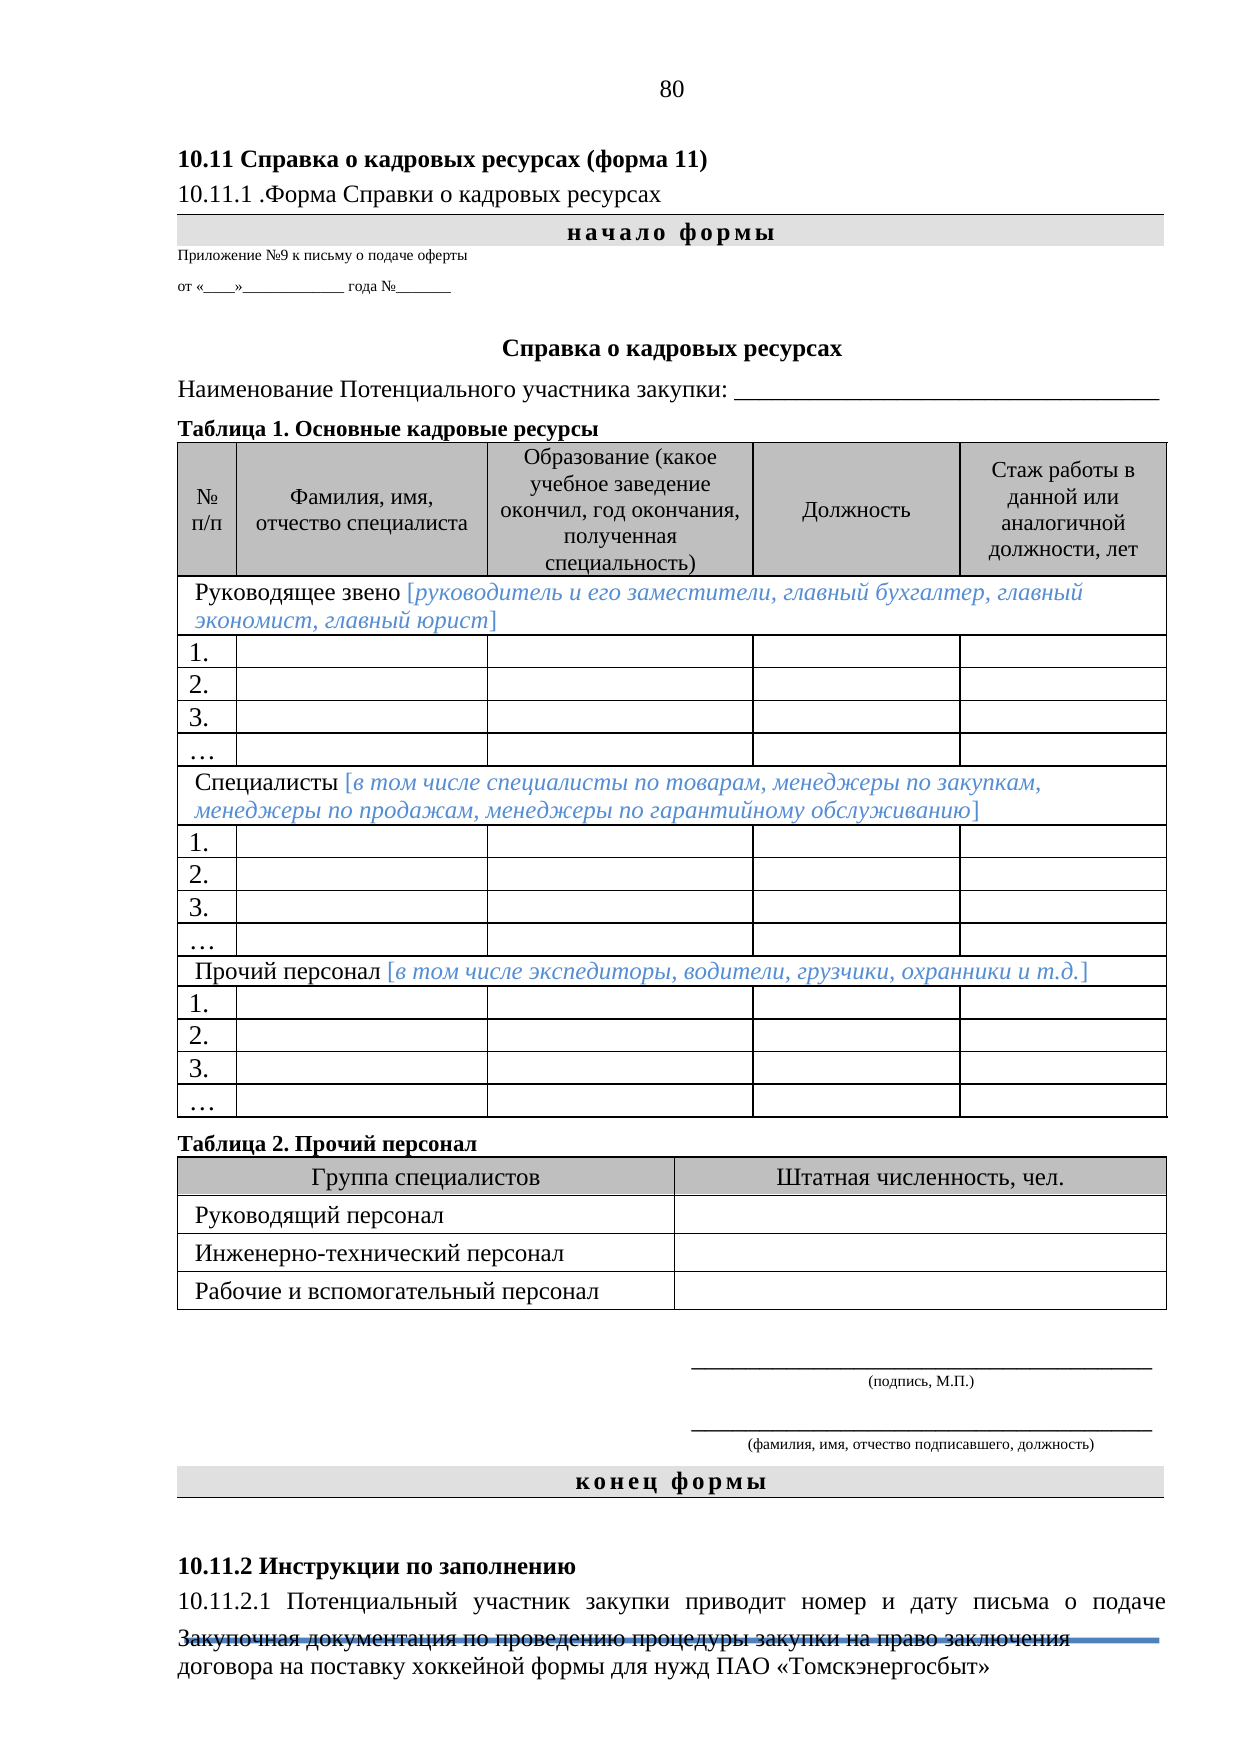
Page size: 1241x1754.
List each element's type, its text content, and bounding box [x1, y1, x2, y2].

table_cell [178, 1052, 236, 1083]
table_cell Руководящее звено [руководитель и его заместители, главный бухгалтер, главный экономист, главный юрист] [178, 577, 1166, 634]
text Таблица 1. Основные кадровые ресурсы [177, 415, 1167, 442]
table_cell [961, 826, 1166, 857]
table_cell [488, 701, 752, 732]
table_cell [754, 701, 959, 732]
table_cell [754, 891, 959, 922]
table_cell [488, 987, 752, 1018]
table_cell [961, 734, 1166, 765]
table_cell [675, 1234, 1166, 1271]
table_cell [961, 1020, 1166, 1051]
table_cell Руководящий персонал [178, 1196, 674, 1233]
table_cell [488, 1020, 752, 1051]
table_cell [237, 891, 487, 922]
text Справка о кадровых ресурсах [177, 333, 1167, 362]
table_cell [675, 1196, 1166, 1233]
table_cell [754, 636, 959, 667]
table_cell [237, 987, 487, 1018]
table_cell [961, 701, 1166, 732]
table_cell [237, 858, 487, 889]
text Наименование Потенциального участника закупки: __________________________________ [177, 374, 1167, 403]
table_cell [488, 734, 752, 765]
table_cell [961, 668, 1166, 699]
table_cell [488, 1052, 752, 1083]
table_cell [178, 701, 236, 732]
table_cell Специалисты [в том числе специалисты по товарам, менеджеры по закупкам, менеджеры по продажам, менеджеры по гарантийному обслуживанию] [178, 767, 1166, 824]
table_cell [488, 891, 752, 922]
text 10.11.1 .Форма Справки о кадровых ресурсах [177, 179, 1167, 207]
table_cell [178, 1020, 236, 1051]
table_cell [178, 858, 236, 889]
table_cell [237, 924, 487, 955]
text Приложение №9 к письму о подаче оферты от «____»_____________ года №_______ [177, 246, 1167, 308]
text 10.11.2 Инструкции по заполнению [177, 1551, 1167, 1580]
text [177, 1586, 1167, 1615]
table_cell [237, 826, 487, 857]
text конец формы [177, 1466, 1164, 1497]
table_cell [178, 891, 236, 922]
table_cell [754, 858, 959, 889]
table_cell [488, 668, 752, 699]
text начало формы [177, 215, 1164, 246]
table_cell Рабочие и вспомогательный персонал [178, 1272, 674, 1309]
table_cell [961, 924, 1166, 955]
table_cell [488, 1085, 752, 1116]
table_cell [754, 1085, 959, 1116]
table_header Стаж работы в данной или аналогичной должности, лет [961, 443, 1166, 575]
table_cell [961, 858, 1166, 889]
table_cell [178, 987, 236, 1018]
table_cell [961, 636, 1166, 667]
table_cell [961, 987, 1166, 1018]
table_cell [754, 987, 959, 1018]
text Таблица 2. Прочий персонал [177, 1130, 1167, 1156]
table_cell … [178, 1085, 236, 1116]
table_cell … [178, 734, 236, 765]
table_cell [237, 668, 487, 699]
table_header Должность [754, 443, 959, 575]
table_cell [754, 1020, 959, 1051]
table_header № п/п [178, 443, 236, 575]
table_cell [237, 1052, 487, 1083]
table_cell Инженерно-технический персонал [178, 1234, 674, 1271]
table_cell [178, 826, 236, 857]
table_cell [237, 636, 487, 667]
table_cell [675, 1272, 1166, 1309]
table_cell [754, 668, 959, 699]
table_cell [237, 1020, 487, 1051]
table_cell [754, 734, 959, 765]
table_cell [237, 1085, 487, 1116]
table_header __________________________________ (подпись, М.П.) [679, 1310, 1163, 1403]
table_cell [488, 858, 752, 889]
table_header Штатная численность, чел. [675, 1158, 1166, 1194]
table_cell [488, 636, 752, 667]
table_cell [237, 734, 487, 765]
table_header Группа специалистов [178, 1158, 674, 1194]
table_cell [961, 1052, 1166, 1083]
text 10.11 Справка о кадровых ресурсах (форма 11) [177, 144, 1167, 172]
table_cell [754, 924, 959, 955]
table_cell [754, 1052, 959, 1083]
table_cell [961, 891, 1166, 922]
table_cell [961, 1085, 1166, 1116]
table_header Образование (какое учебное заведение окончил, год окончания, полученная специальность) [488, 443, 752, 575]
table_cell [488, 924, 752, 955]
table_cell Прочий персонал [в том числе экспедиторы, водители, грузчики, охранники и т.д.] [178, 957, 1166, 985]
table_cell [754, 826, 959, 857]
table_cell __________________________________ (фамилия, имя, отчество подписавшего, должность) [679, 1404, 1163, 1466]
table_cell … [178, 924, 236, 955]
table_cell [178, 668, 236, 699]
table_header Фамилия, имя, отчество специалиста [237, 443, 487, 575]
table_cell [237, 701, 487, 732]
table_cell [488, 826, 752, 857]
table_cell [178, 636, 236, 667]
